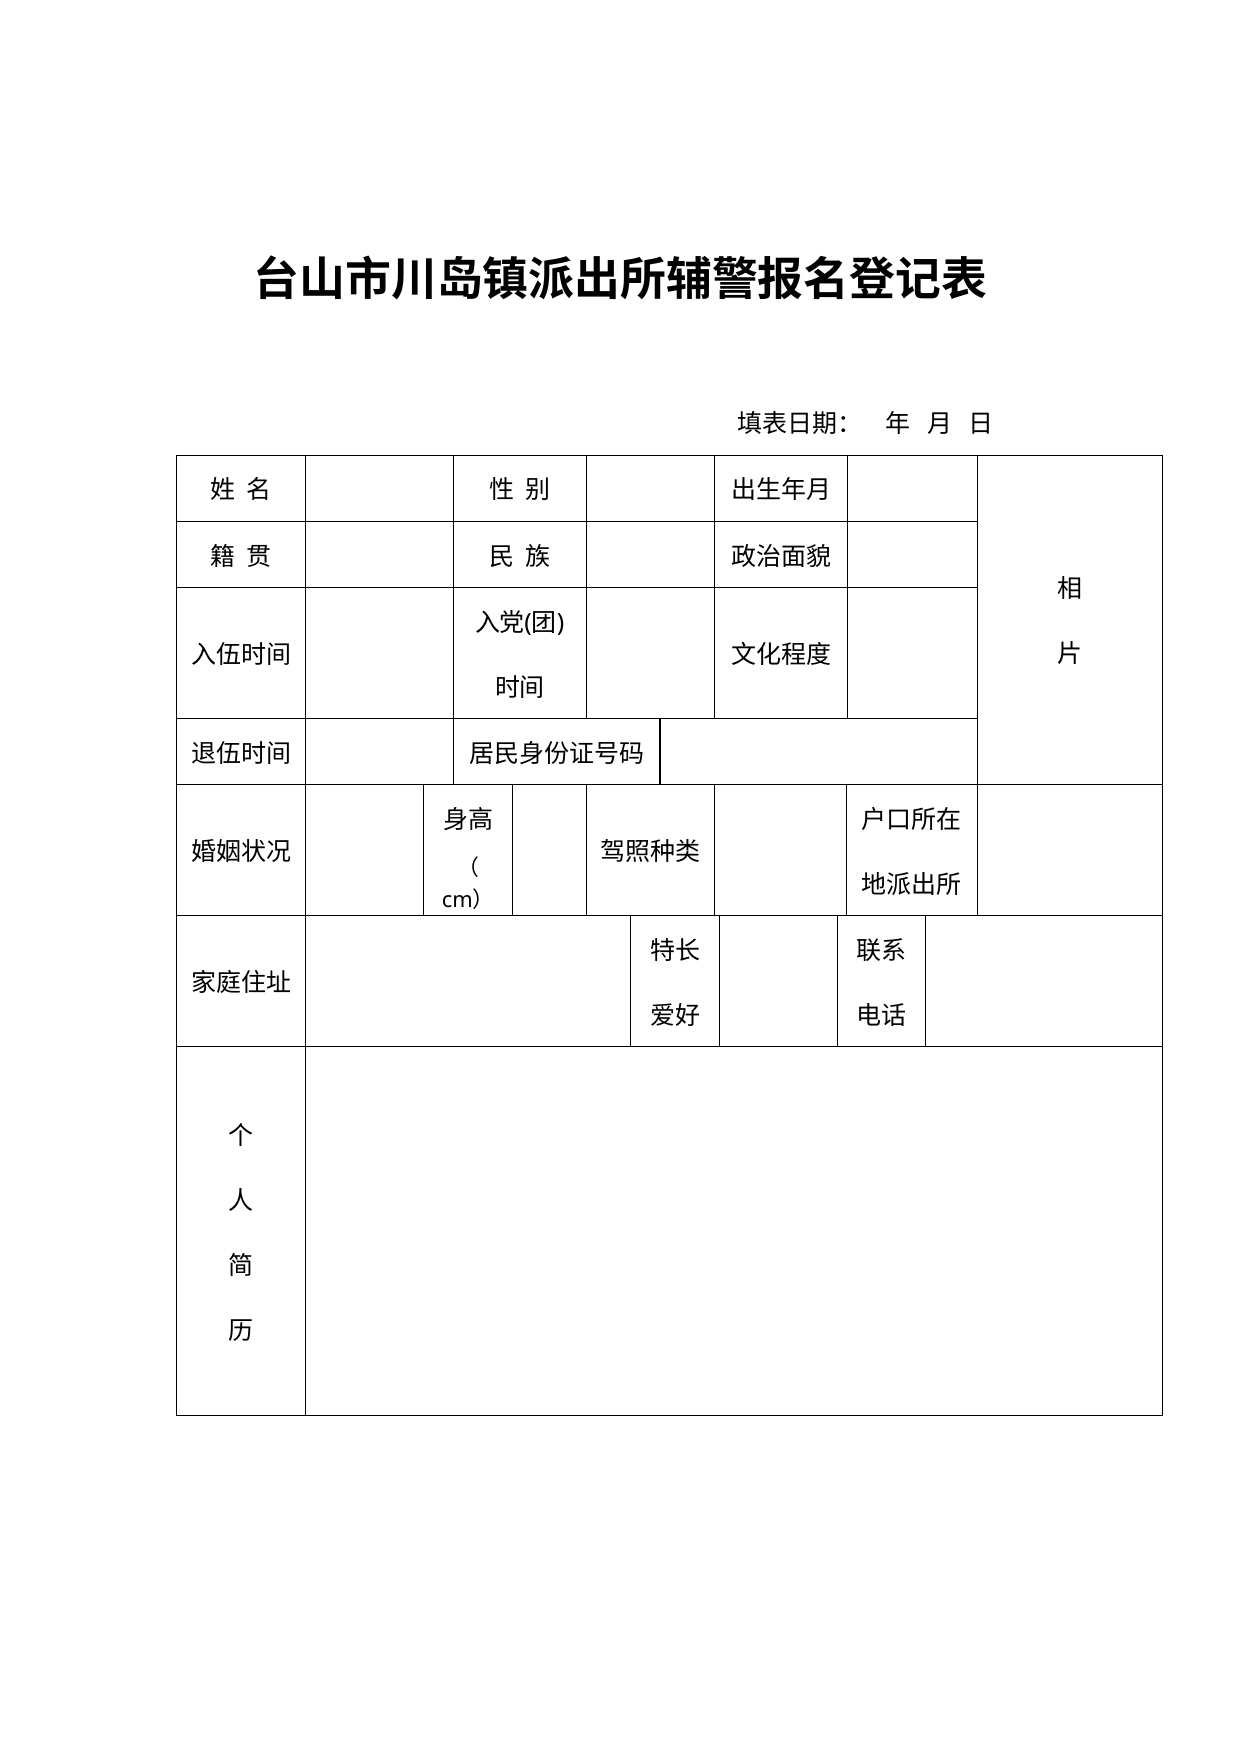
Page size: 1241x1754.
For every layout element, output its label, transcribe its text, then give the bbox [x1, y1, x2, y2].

table_cell 户口所在地派出所 [847, 785, 977, 915]
table_cell 民 族 [454, 522, 586, 587]
table_cell [306, 1047, 1162, 1415]
table_cell 退伍时间 [177, 719, 305, 784]
table_cell 家庭住址 [177, 916, 305, 1046]
table_cell 个 人 简 历 [177, 1047, 305, 1415]
text 台山市川岛镇派出所辅警报名登记表 [187, 227, 1053, 324]
table_cell 身高 （cm） [424, 785, 512, 915]
table_cell 特长爱好 [631, 916, 719, 1046]
table_cell [306, 522, 453, 587]
table_header 相 片 [978, 456, 1162, 784]
table_cell [926, 916, 1162, 1046]
table_cell [848, 522, 977, 587]
table_header [587, 456, 714, 521]
table_header [848, 456, 977, 521]
table_cell 婚姻状况 [177, 785, 305, 915]
table_cell 文化程度 [715, 588, 847, 718]
table_cell [306, 916, 630, 1046]
table_header 姓 名 [177, 456, 305, 521]
table_cell [715, 785, 846, 915]
table_cell [848, 588, 977, 718]
text 填表日期： 年 月 日 [187, 389, 1053, 454]
table_cell 入党(团) 时间 [454, 588, 586, 718]
table_cell 政治面貌 [715, 522, 847, 587]
table_cell [306, 719, 453, 784]
table_cell [306, 785, 423, 915]
table_cell [661, 719, 977, 784]
table_cell [513, 785, 586, 915]
table_cell 居民身份证号码 [454, 719, 659, 784]
table_header [306, 456, 453, 521]
table_cell [587, 522, 714, 587]
table_header 性 别 [454, 456, 586, 521]
table_cell 联系 电话 [838, 916, 925, 1046]
table_cell 驾照种类 [587, 785, 714, 915]
table_header 出生年月 [715, 456, 847, 521]
table_cell [587, 588, 714, 718]
table_cell 籍 贯 [177, 522, 305, 587]
table_cell [306, 588, 453, 718]
table_cell 入伍时间 [177, 588, 305, 718]
table_cell [720, 916, 837, 1046]
table_cell [978, 785, 1162, 915]
